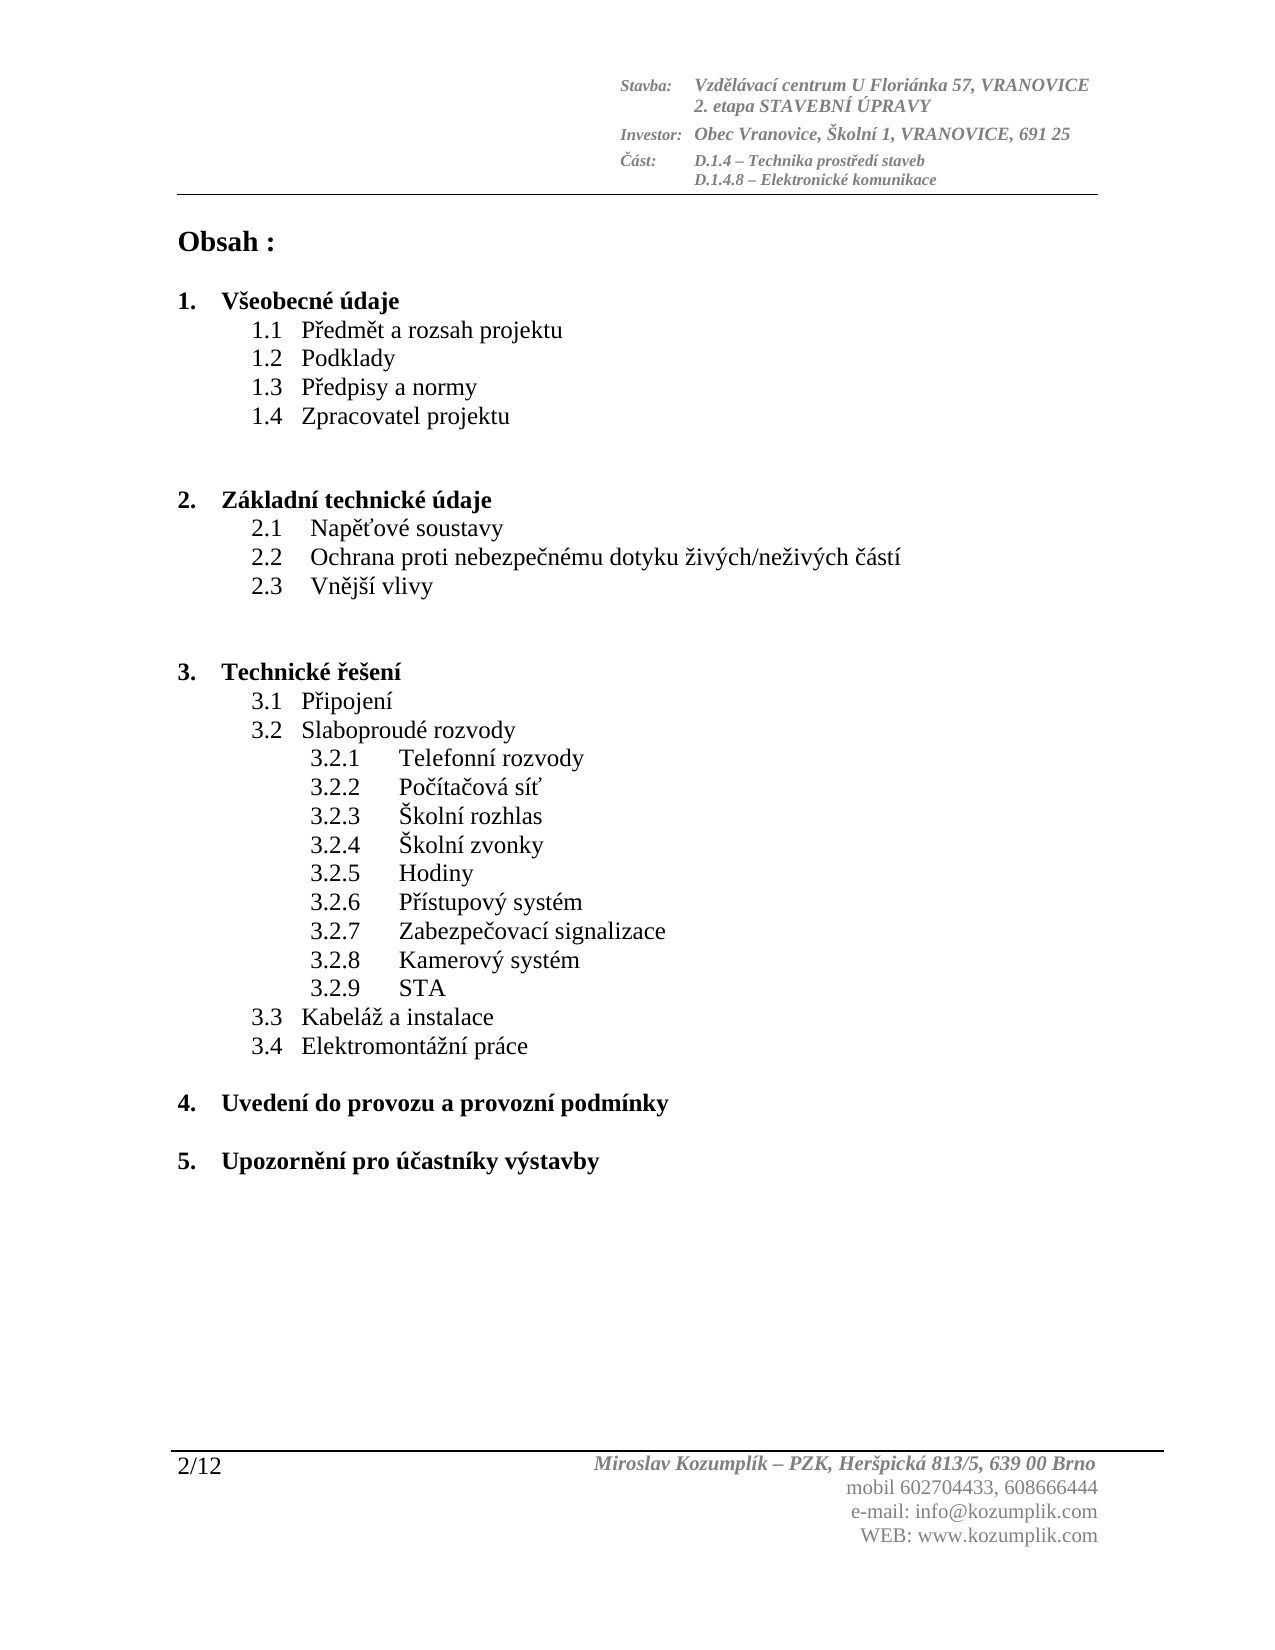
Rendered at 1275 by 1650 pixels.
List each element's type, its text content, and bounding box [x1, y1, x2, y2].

list Ochrana proti nebezpečnému dotyku živých/neživých částí [251, 542, 1098, 571]
list Kamerový systém [310, 945, 1098, 973]
list Všeobecné údaje [177, 286, 1098, 315]
list Uvedení do provozu a provozní podmínky [177, 1088, 1098, 1117]
text Obsah : [177, 224, 1098, 257]
list Vnější vlivy [251, 571, 1098, 600]
list Předmět a rozsah projektu [251, 315, 1098, 343]
list Předpisy a normy [251, 372, 1098, 401]
list Napěťové soustavy [251, 513, 1098, 542]
list Podklady [251, 343, 1098, 372]
list Telefonní rozvody [310, 743, 1098, 772]
list Připojení [251, 686, 1098, 715]
list STA [310, 973, 1098, 1002]
list Elektromontážní práce [251, 1031, 1098, 1060]
list Školní zvonky [310, 830, 1098, 858]
list Slaboproudé rozvody [251, 715, 1098, 743]
list Školní rozhlas [310, 801, 1098, 830]
list Přístupový systém [310, 887, 1098, 916]
list Zpracovatel projektu [251, 401, 1098, 430]
list Zabezpečovací signalizace [310, 916, 1098, 945]
list Hodiny [310, 858, 1098, 887]
list Základní technické údaje [177, 485, 1098, 513]
list Technické řešení [177, 657, 1098, 686]
list Počítačová síť [310, 772, 1098, 801]
list Kabeláž a instalace [251, 1002, 1098, 1031]
list Upozornění pro účastníky výstavby [177, 1146, 1098, 1175]
